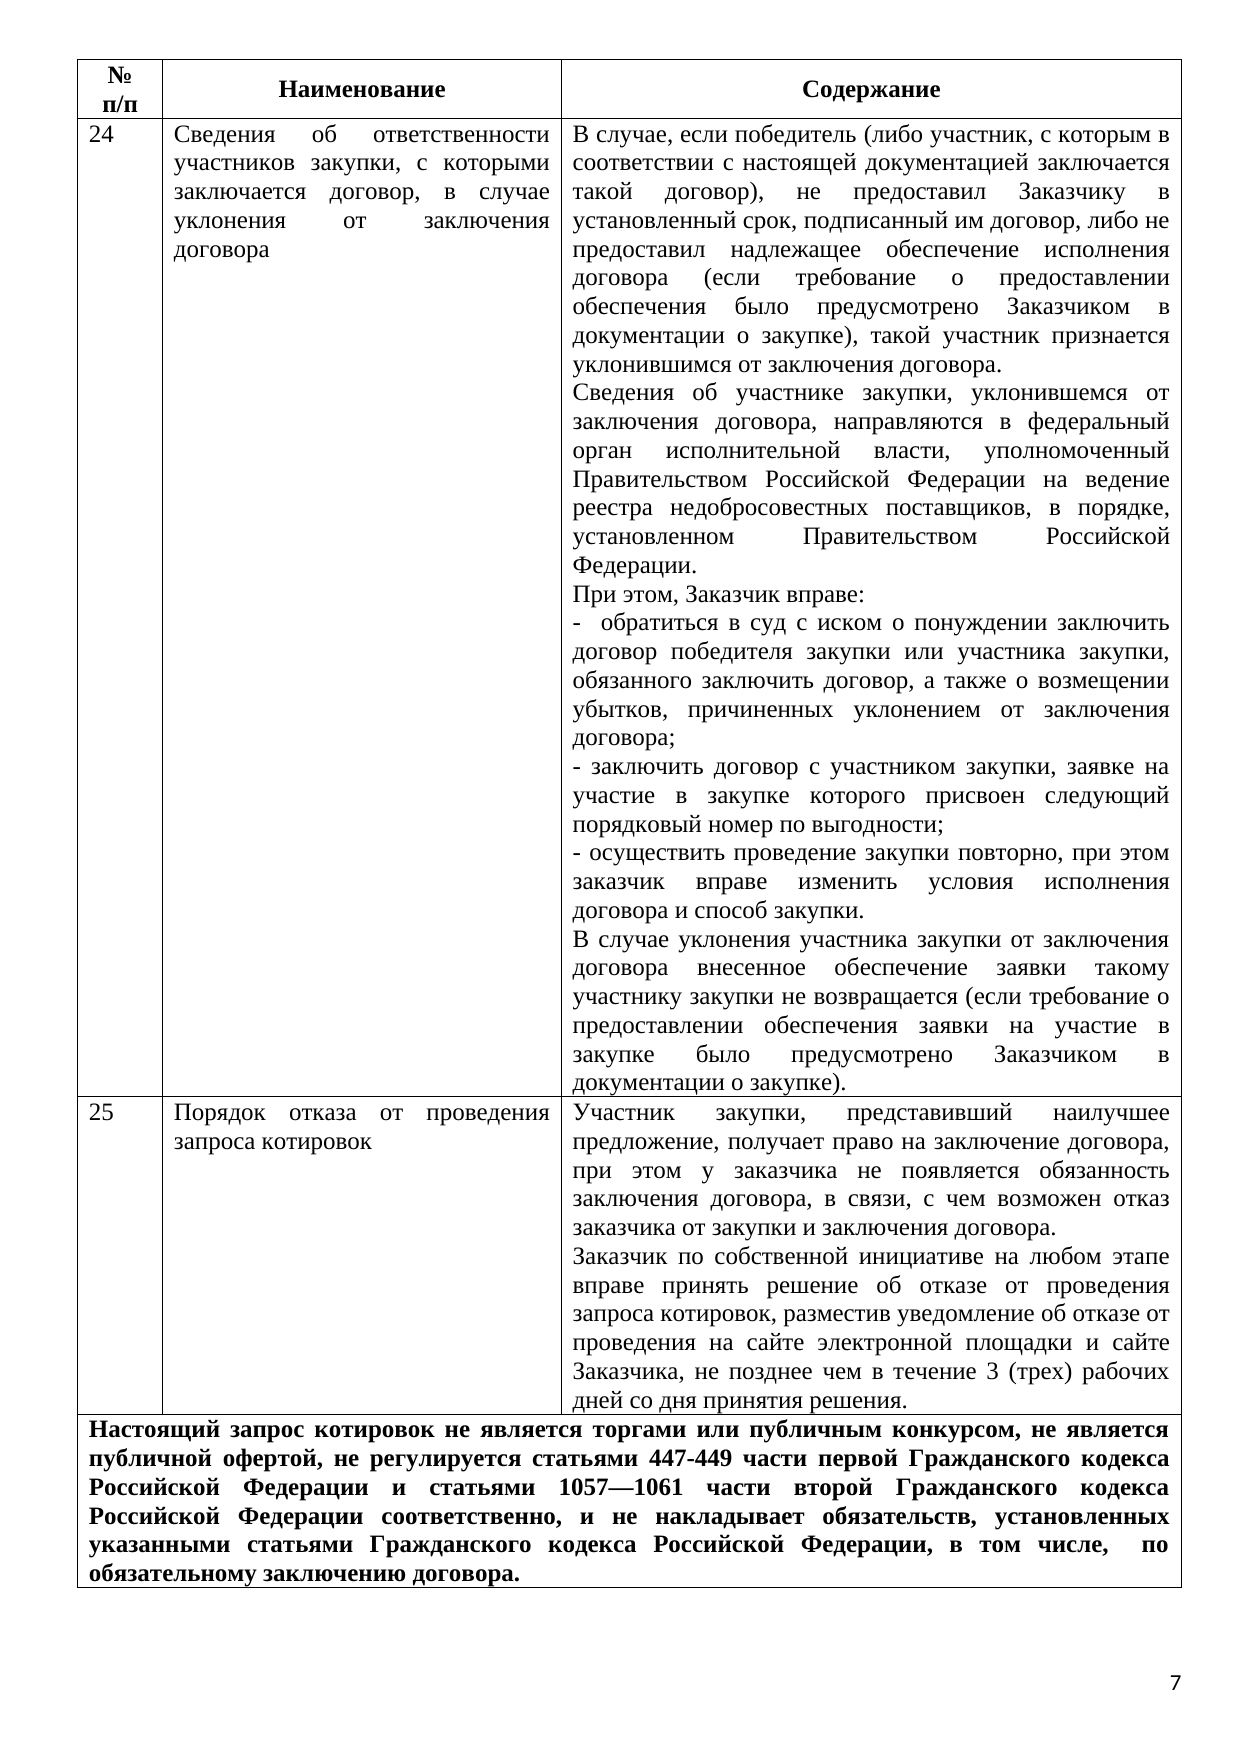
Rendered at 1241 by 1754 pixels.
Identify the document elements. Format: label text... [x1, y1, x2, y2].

table_header Наименование [163, 60, 561, 118]
table_cell 24 [78, 119, 162, 1096]
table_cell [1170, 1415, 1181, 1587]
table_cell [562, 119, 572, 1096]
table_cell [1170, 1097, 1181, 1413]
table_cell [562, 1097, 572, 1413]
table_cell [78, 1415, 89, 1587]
table_cell 25 [78, 1097, 162, 1413]
table_header Содержание [562, 60, 1181, 118]
table_cell Порядок отказа от проведения запроса котировок [163, 1097, 561, 1413]
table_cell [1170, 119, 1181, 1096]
table_cell Сведения об ответственности участников закупки, с которыми заключается договор, в случае уклонения от заключения договора [163, 119, 561, 1096]
